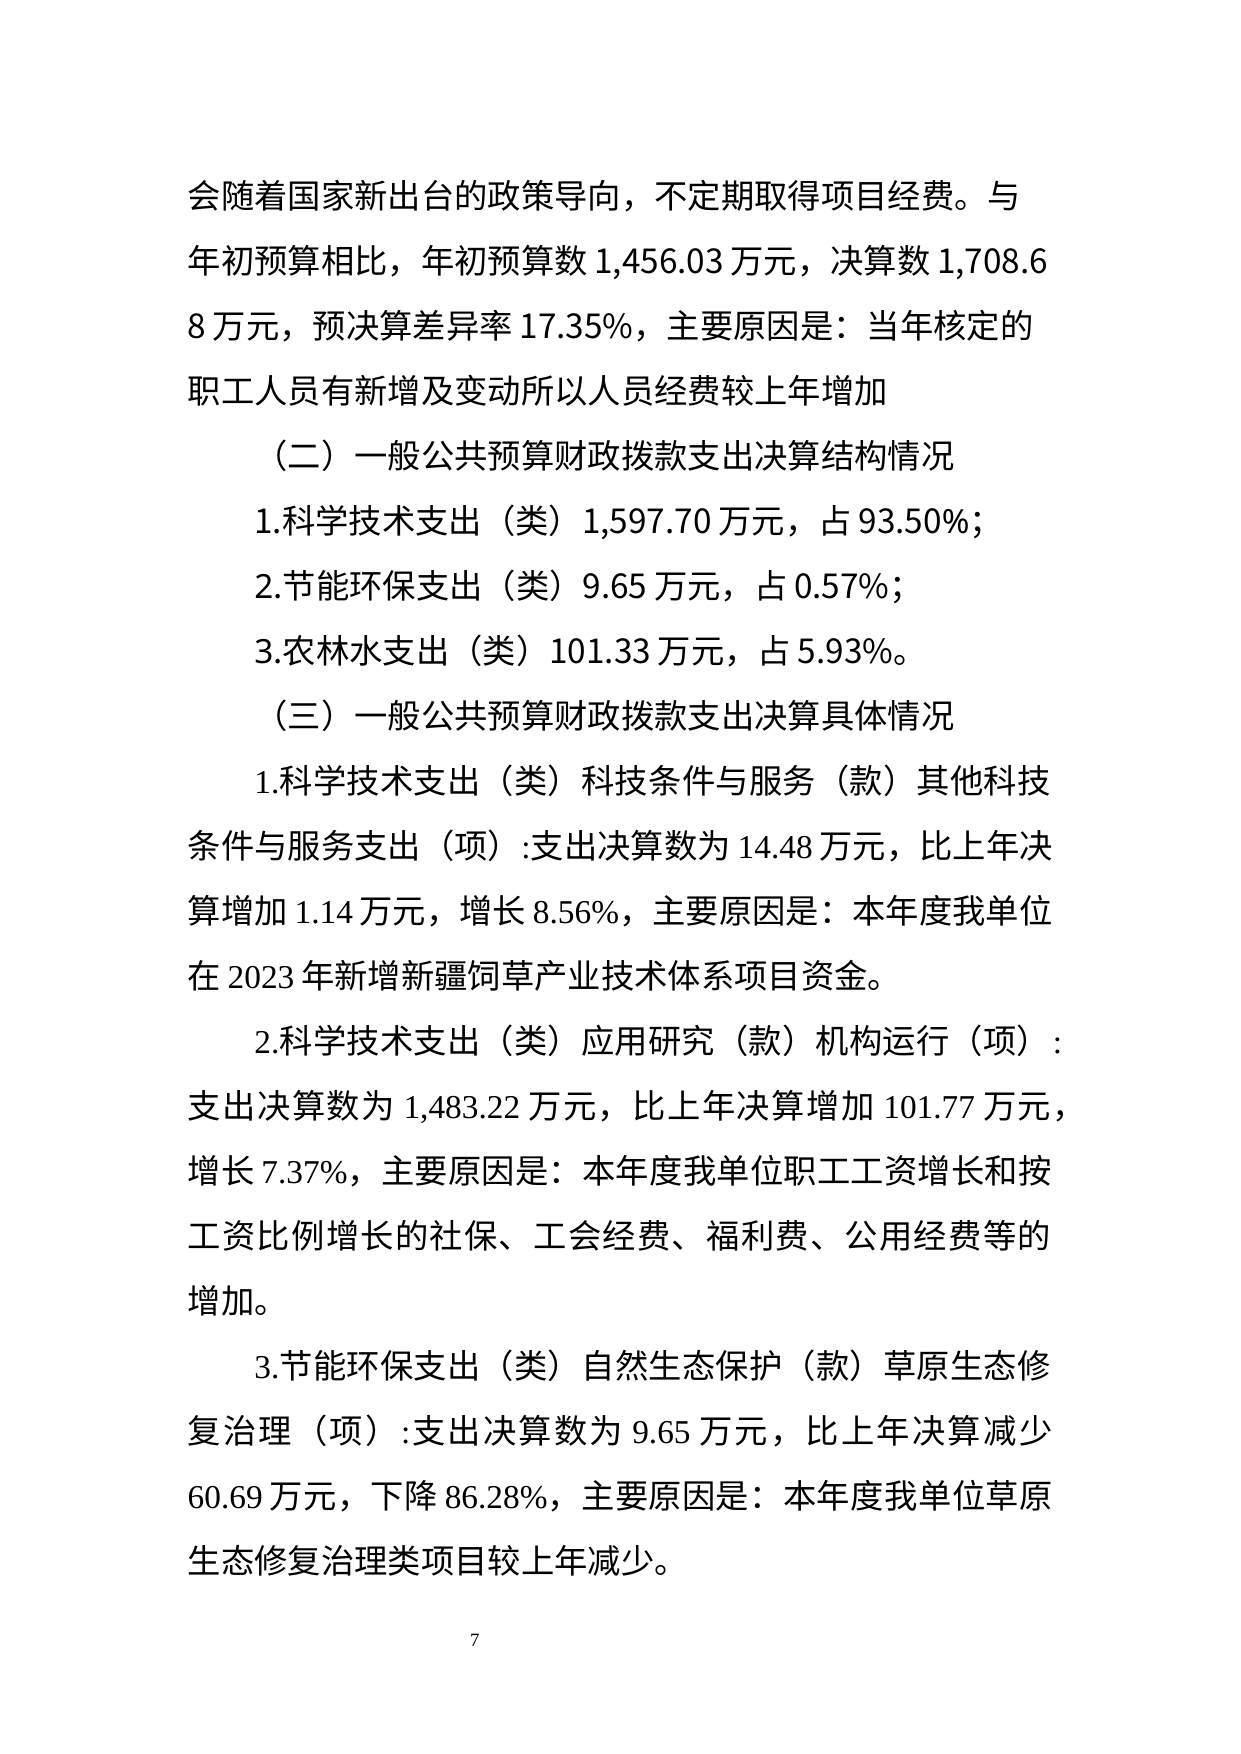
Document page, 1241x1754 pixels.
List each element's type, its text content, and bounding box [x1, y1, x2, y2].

list 一般公共预算财政拨款支出决算结构情况 [187, 422, 1053, 487]
text 3.节能环保支出（类）自然生态保护（款）草原生态修复治理（项）:支出决算数为9.65万元，比上年决算减少60.69万元，下降86.28%，主要原因是：本年度我单位草原生态修复治理类项目较上年减少。 [187, 1332, 1053, 1592]
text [187, 162, 1053, 422]
text 1.科学技术支出（类）科技条件与服务（款）其他科技条件与服务支出（项）:支出决算数为14.48万元，比上年决算增加1.14万元，增长8.56%，主要原因是：本年度我单位在2023年新增新疆饲草产业技术体系项目资金。 [187, 747, 1053, 1007]
text 2.科学技术支出（类）应用研究（款）机构运行（项）:支出决算数为1,483.22万元，比上年决算增加101.77万元，增长7.37%，主要原因是：本年度我单位职工工资增长和按工资比例增长的社保、工会经费、福利费、公用经费等的增加。 [187, 1007, 1053, 1332]
text 3.农林水支出（类）101.33万元，占5.93%。 [187, 617, 1053, 682]
text 1.科学技术支出（类）1,597.70万元，占93.50%； [187, 487, 1053, 552]
text 2.节能环保支出（类）9.65万元，占0.57%； [187, 552, 1053, 617]
text （三）一般公共预算财政拨款支出决算具体情况 [187, 682, 1053, 747]
